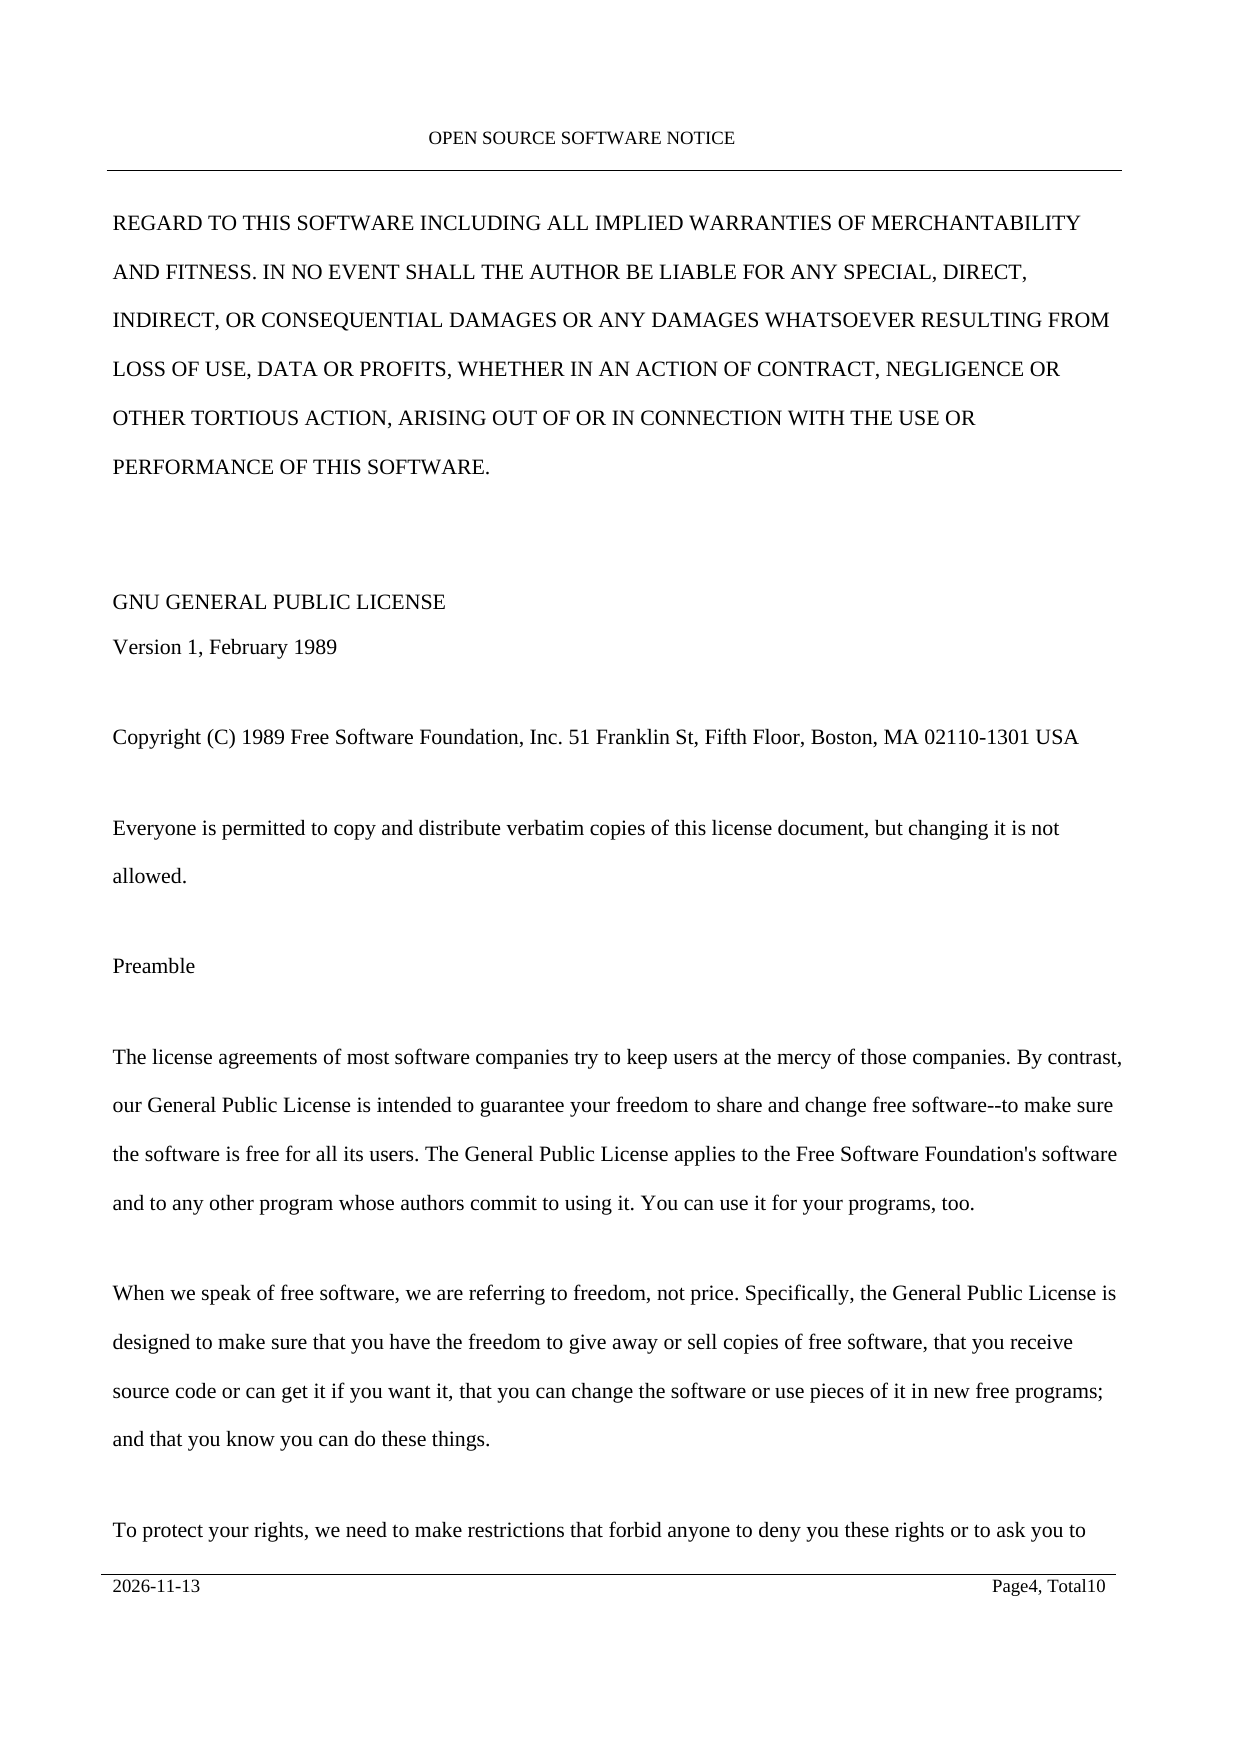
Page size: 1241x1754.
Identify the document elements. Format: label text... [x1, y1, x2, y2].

text Preamble [112, 950, 1128, 982]
text GNU GENERAL PUBLIC LICENSE [112, 585, 1128, 618]
text Version 1, February 1989 [112, 631, 1128, 663]
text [112, 206, 1128, 483]
text Copyright (C) 1989 Free Software Foundation, Inc. 51 Franklin St, Fifth Floor, Boston, MA 02110-1301 USA [112, 721, 1128, 753]
text When we speak of free software, we are referring to freedom, not price. Specifically, the General Public License is designed to make sure that you have the freedom to give away or sell copies of free software, that you receive source code or can get it if you want it, that you can change the software or use pieces of it in new free programs; and that you know you can do these things. [112, 1277, 1128, 1455]
text Everyone is permitted to copy and distribute verbatim copies of this license document, but changing it is not allowed. [112, 811, 1128, 892]
text The license agreements of most software companies try to keep users at the mercy of those companies. By contrast, our General Public License is intended to guarantee your freedom to share and change free software--to make sure the software is free for all its users. The General Public License applies to the Free Software Foundation's software and to any other program whose authors commit to using it. You can use it for your programs, too. [112, 1040, 1128, 1219]
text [112, 1513, 1128, 1546]
